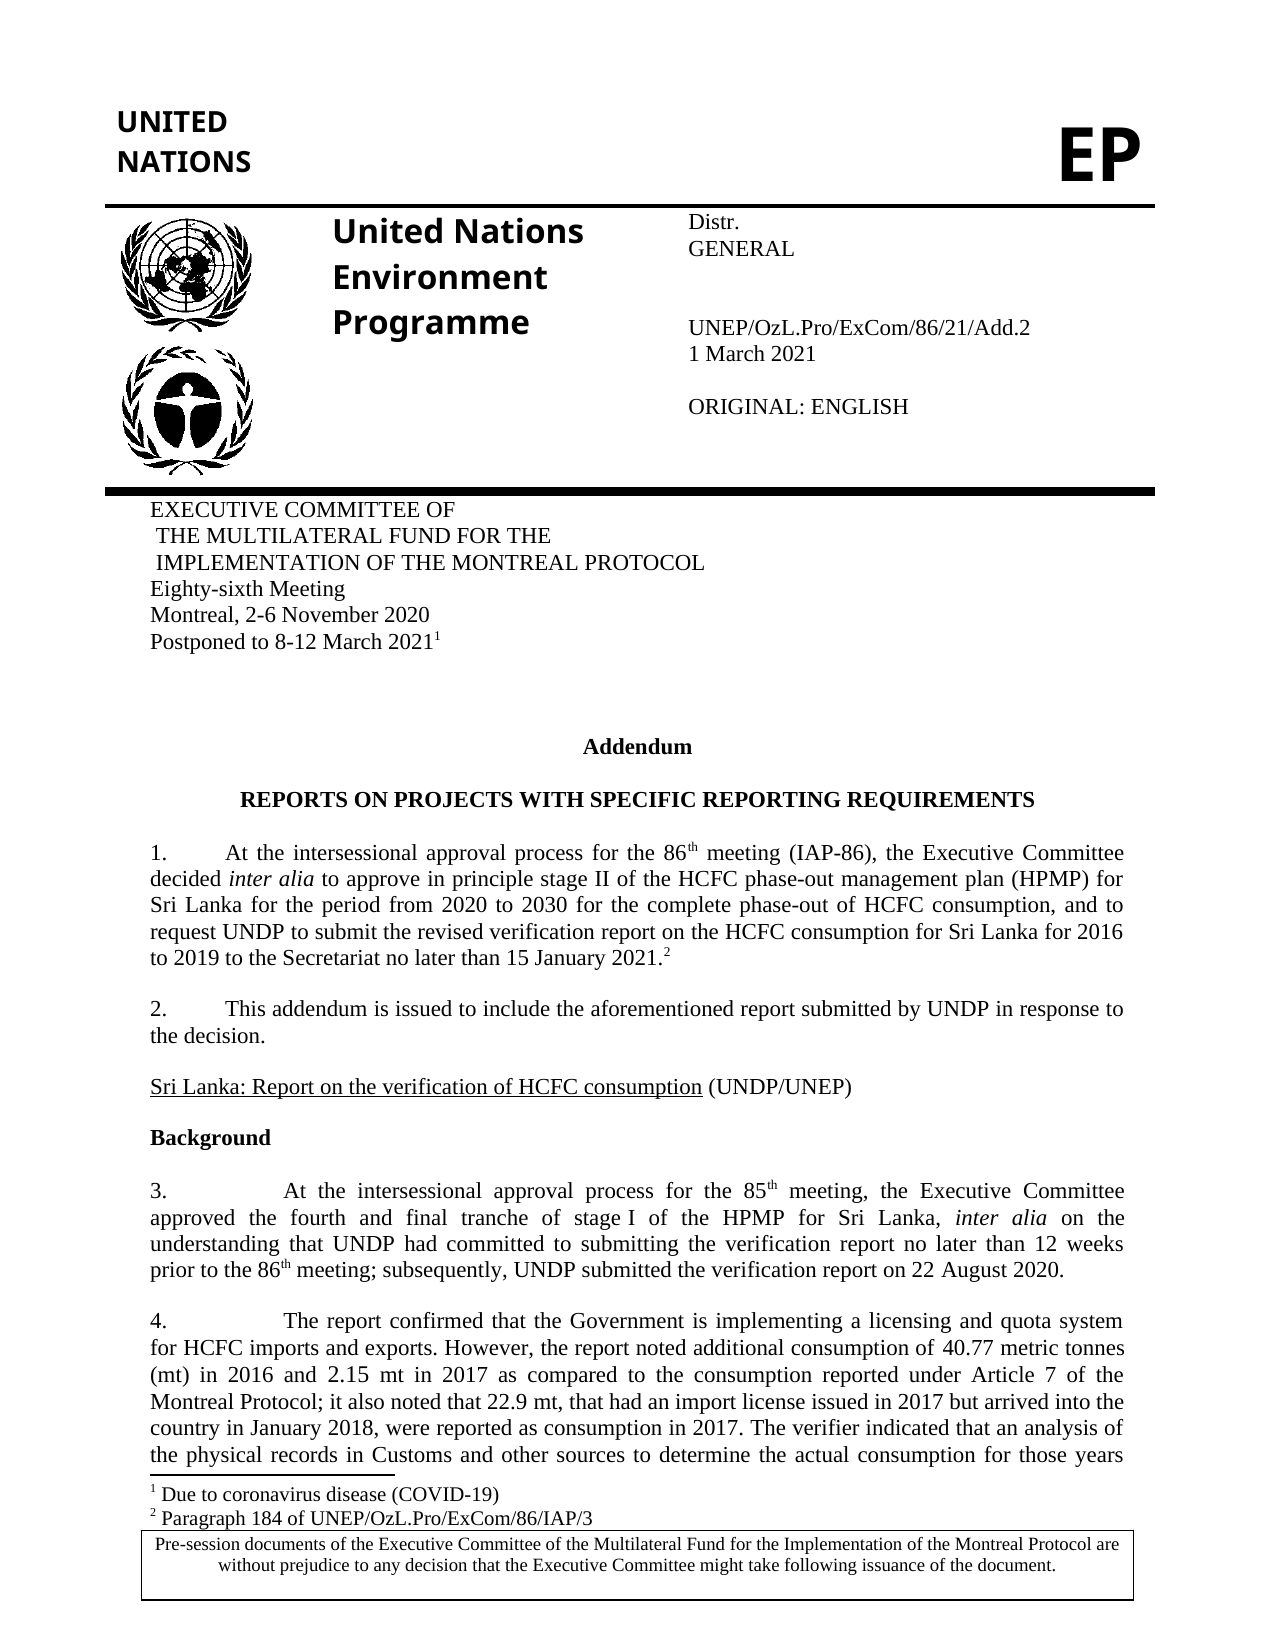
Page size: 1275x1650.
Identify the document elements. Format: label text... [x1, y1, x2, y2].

table_header UNITED NATIONS [105, 101, 677, 203]
table_cell Distr. GENERAL UNEP/OzL.Pro/ExCom/86/21/Add.2 1 March 2021 ORIGINAL: ENGLISH [677, 208, 1155, 487]
picture [117, 340, 256, 480]
subtitle This addendum is issued to include the aforementioned report submitted by UNDP in response to the decision. [150, 995, 1125, 1048]
subtitle At the intersessional approval process for the 86th meeting (IAP-86), the Executive Committee decided inter alia to approve in principle stage II of the HCFC phase-out management plan (HPMP) for Sri Lanka for the period from 2020 to 2030 for the complete phase-out of HCFC consumption, and to request UNDP to submit the revised verification report on the HCFC consumption for Sri Lanka for 2016 to 2019 to the Secretariat no later than 15 January 2021. [150, 839, 1125, 970]
picture [116, 214, 252, 334]
subtitle At the intersessional approval process for the 85th meeting, the Executive Committee approved the fourth and final tranche of stage I of the HPMP for Sri Lanka, inter alia on the understanding that UNDP had committed to submitting the verification report no later than 12 weeks prior to the 86th meeting; subsequently, UNDP submitted the verification report on 22 August 2020. [150, 1177, 1125, 1283]
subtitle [150, 1308, 1125, 1467]
title Addendum [150, 733, 1125, 759]
text Background [150, 1124, 1125, 1151]
text Postponed to 8-12 March 2021 [150, 628, 1125, 654]
table_cell [105, 208, 321, 487]
table_header EP [677, 101, 1155, 203]
table_cell United Nations Environment Programme [321, 208, 677, 487]
text Montreal, 2-6 November 2020 [150, 601, 1125, 628]
text Sri Lanka: Report on the verification of HCFC consumption (UNDP/UNEP) [150, 1073, 1125, 1099]
text EXECUTIVE COMMITTEE OF THE MULTILATERAL FUND FOR THE IMPLEMENTATION OF THE MONTREAL PROTOCOL Eighty-sixth Meeting [150, 496, 1125, 601]
title reports on projects with specific reporting requirements [150, 786, 1125, 812]
